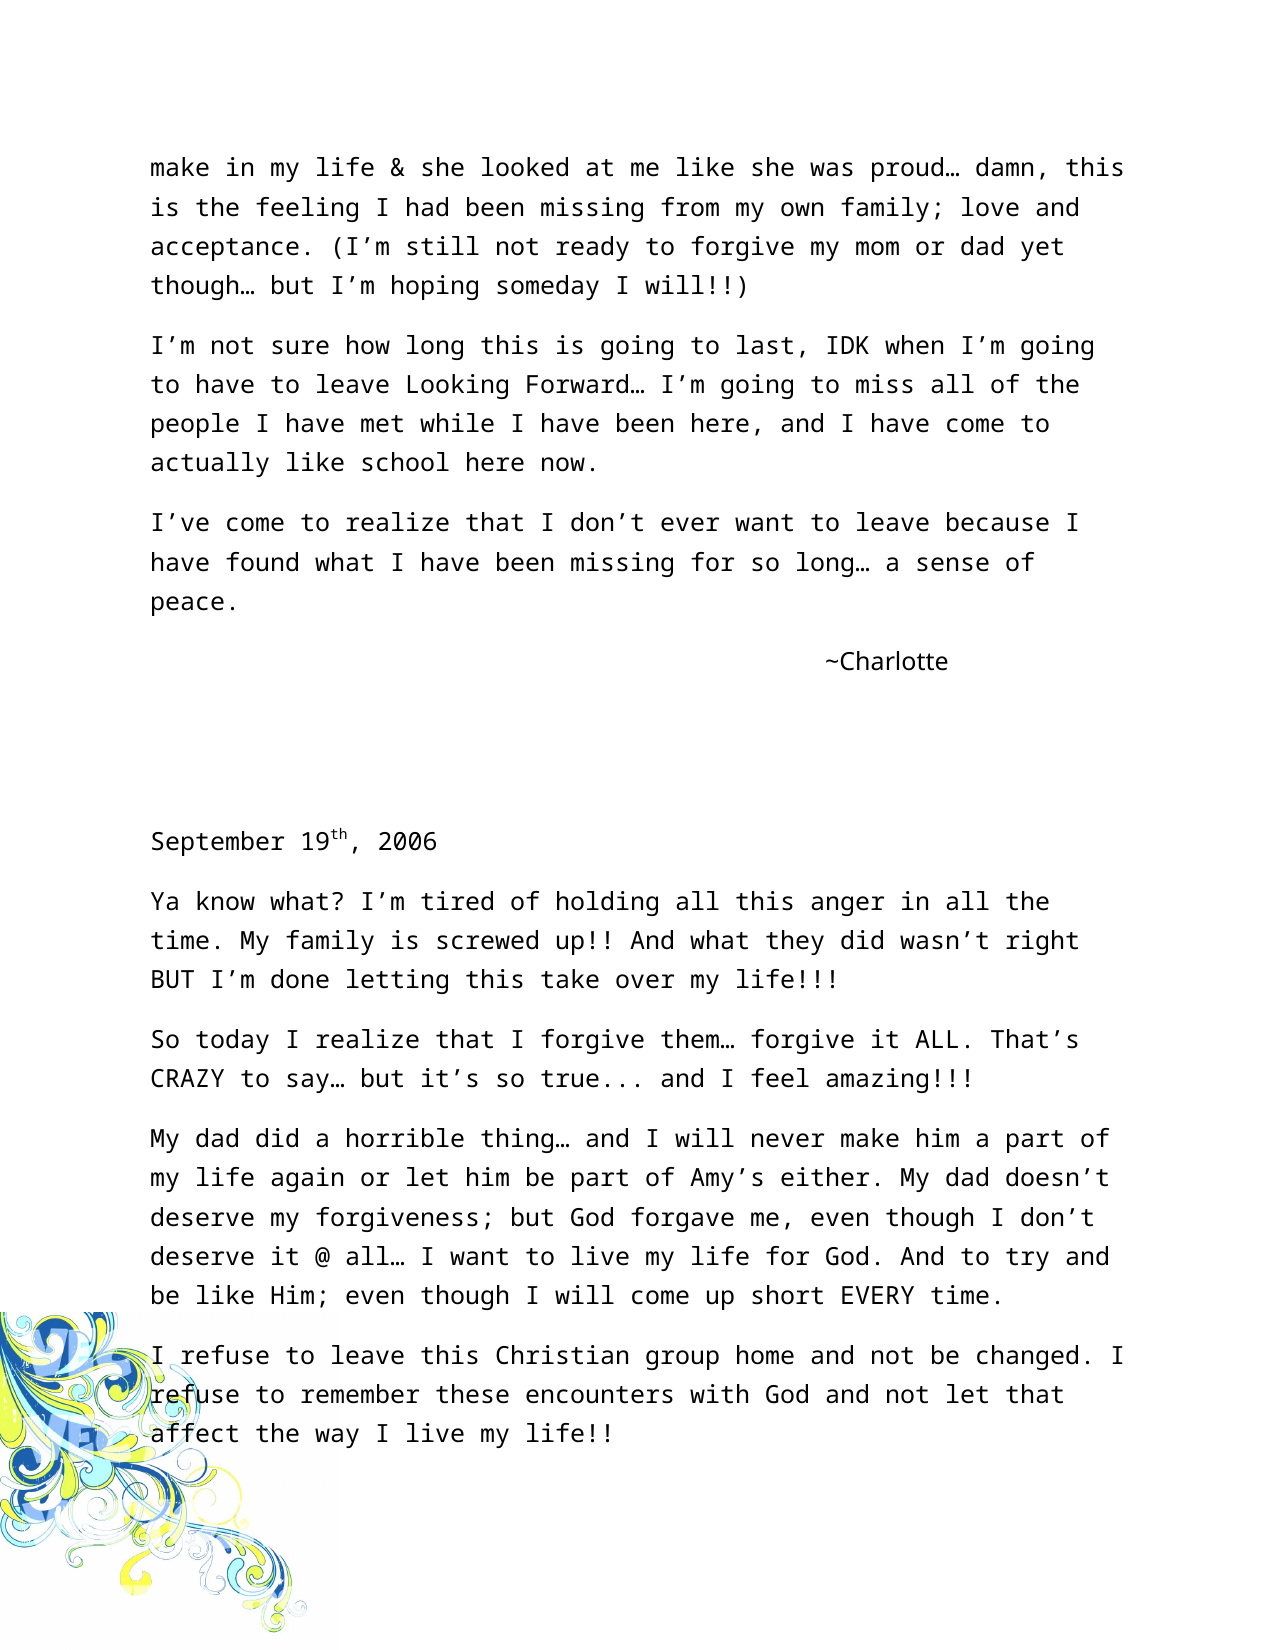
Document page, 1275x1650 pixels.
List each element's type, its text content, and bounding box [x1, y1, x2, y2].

text ~Charlotte [750, 643, 1125, 677]
text I’ve come to realize that I don’t ever want to leave because I have found what I have been missing for so long… a sense of peace. [150, 505, 1125, 617]
picture [0, 1312, 340, 1650]
text I refuse to leave this Christian group home and not be changed. I refuse to remember these encounters with God and not let that affect the way I live my life!! [150, 1337, 1125, 1450]
text So today I realize that I forgive them… forgive it ALL. That’s CRAZY to say… but it’s so true... and I feel amazing!!! [150, 1022, 1125, 1095]
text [150, 150, 1125, 302]
text September 19th, 2006 [150, 823, 1125, 857]
text I’m not sure how long this is going to last, IDK when I’m going to have to leave Looking Forward… I’m going to miss all of the people I have met while I have been here, and I have come to actually like school here now. [150, 327, 1125, 479]
text My dad did a horrible thing… and I will never make him a part of my life again or let him be part of Amy’s either. My dad doesn’t deserve my forgiveness; but God forgave me, even though I don’t deserve it @ all… I want to live my life for God. And to try and be like Him; even though I will come up short EVERY time. [150, 1121, 1125, 1312]
text Ya know what? I’m tired of holding all this anger in all the time. My family is screwed up!! And what they did wasn’t right BUT I’m done letting this take over my life!!! [150, 883, 1125, 996]
